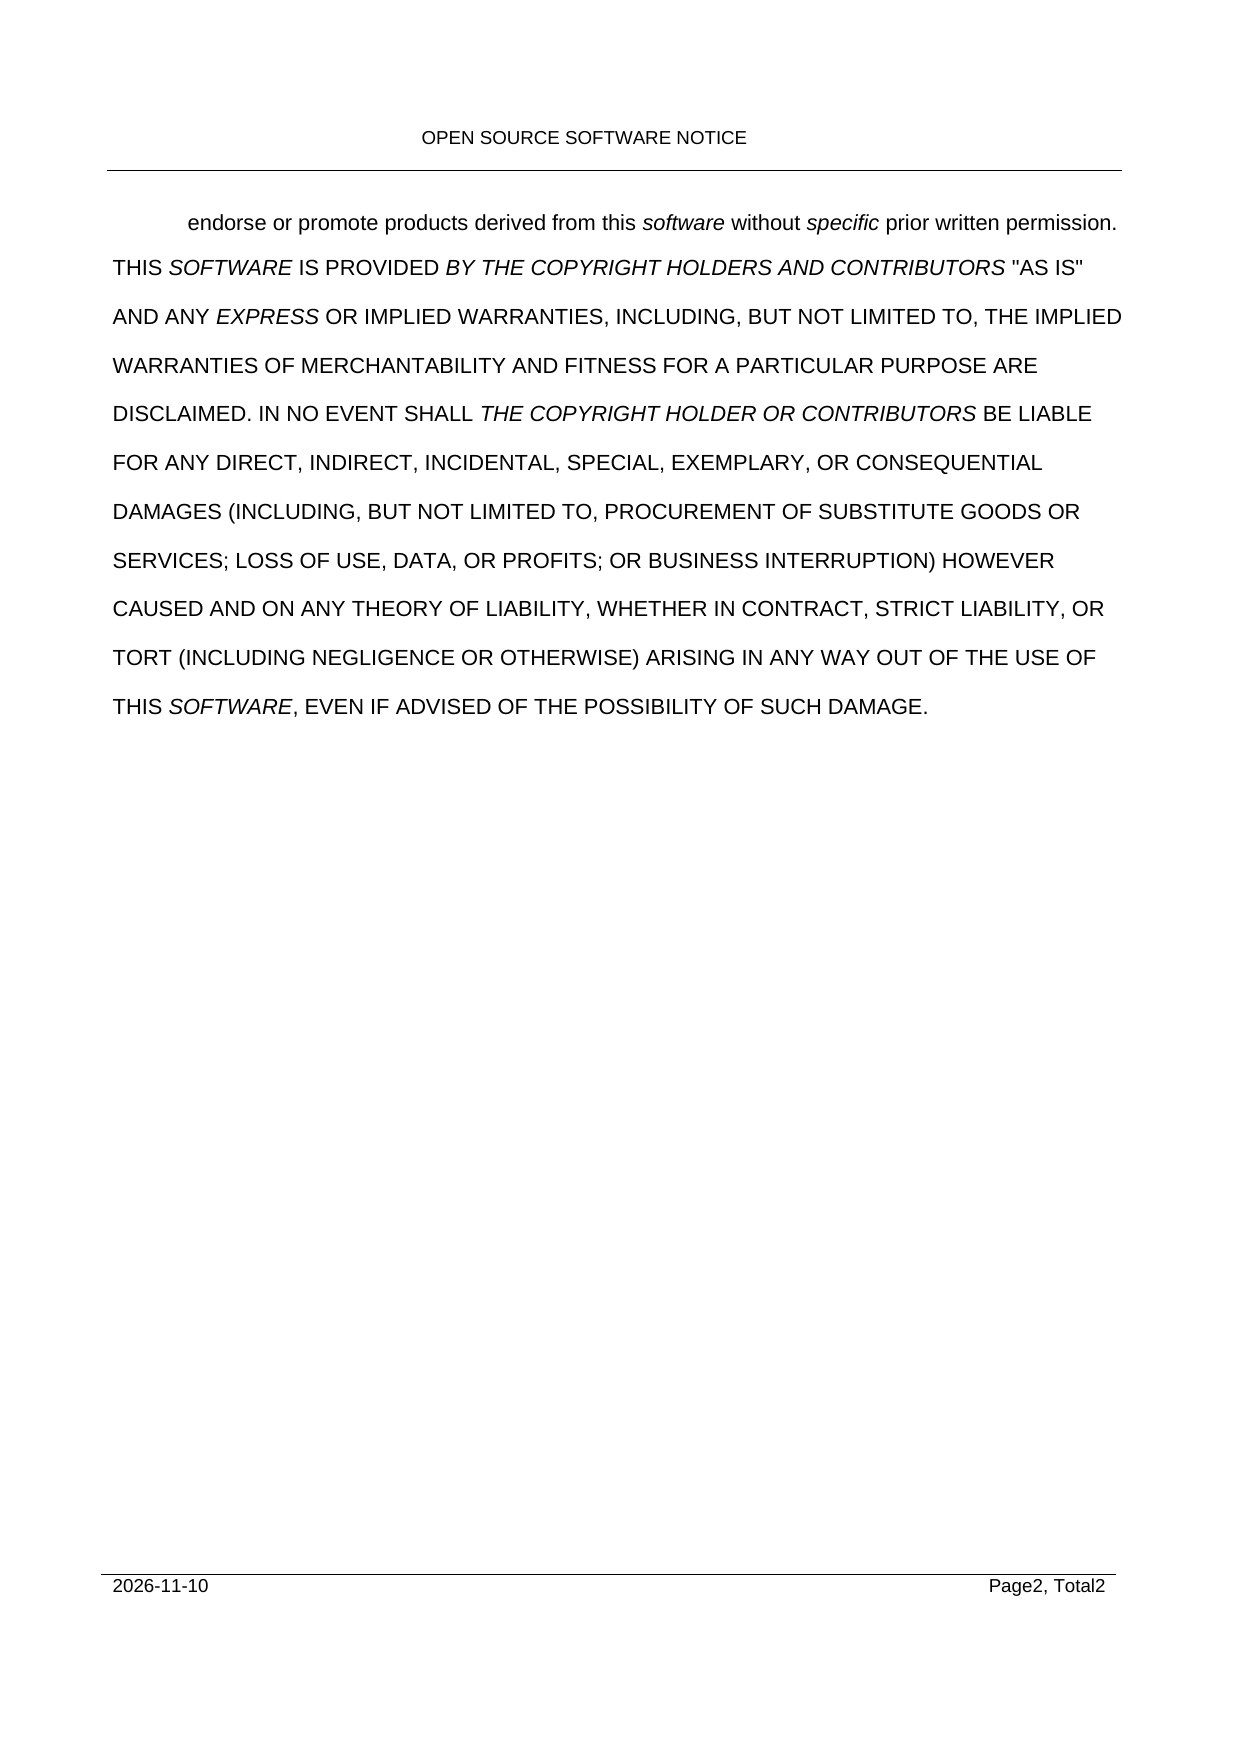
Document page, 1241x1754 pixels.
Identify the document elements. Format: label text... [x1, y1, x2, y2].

text THIS SOFTWARE IS PROVIDED BY THE COPYRIGHT HOLDERS AND CONTRIBUTORS "AS IS" AND ANY EXPRESS OR IMPLIED WARRANTIES, INCLUDING, BUT NOT LIMITED TO, THE IMPLIED WARRANTIES OF MERCHANTABILITY AND FITNESS FOR A PARTICULAR PURPOSE ARE DISCLAIMED. IN NO EVENT SHALL THE COPYRIGHT HOLDER OR CONTRIBUTORS BE LIABLE FOR ANY DIRECT, INDIRECT, INCIDENTAL, SPECIAL, EXEMPLARY, OR CONSEQUENTIAL DAMAGES (INCLUDING, BUT NOT LIMITED TO, PROCUREMENT OF SUBSTITUTE GOODS OR SERVICES; LOSS OF USE, DATA, OR PROFITS; OR BUSINESS INTERRUPTION) HOWEVER CAUSED AND ON ANY THEORY OF LIABILITY, WHETHER IN CONTRACT, STRICT LIABILITY, OR TORT (INCLUDING NEGLIGENCE OR OTHERWISE) ARISING IN ANY WAY OUT OF THE USE OF THIS SOFTWARE, EVEN IF ADVISED OF THE POSSIBILITY OF SUCH DAMAGE. [112, 251, 1128, 723]
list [150, 206, 1128, 239]
